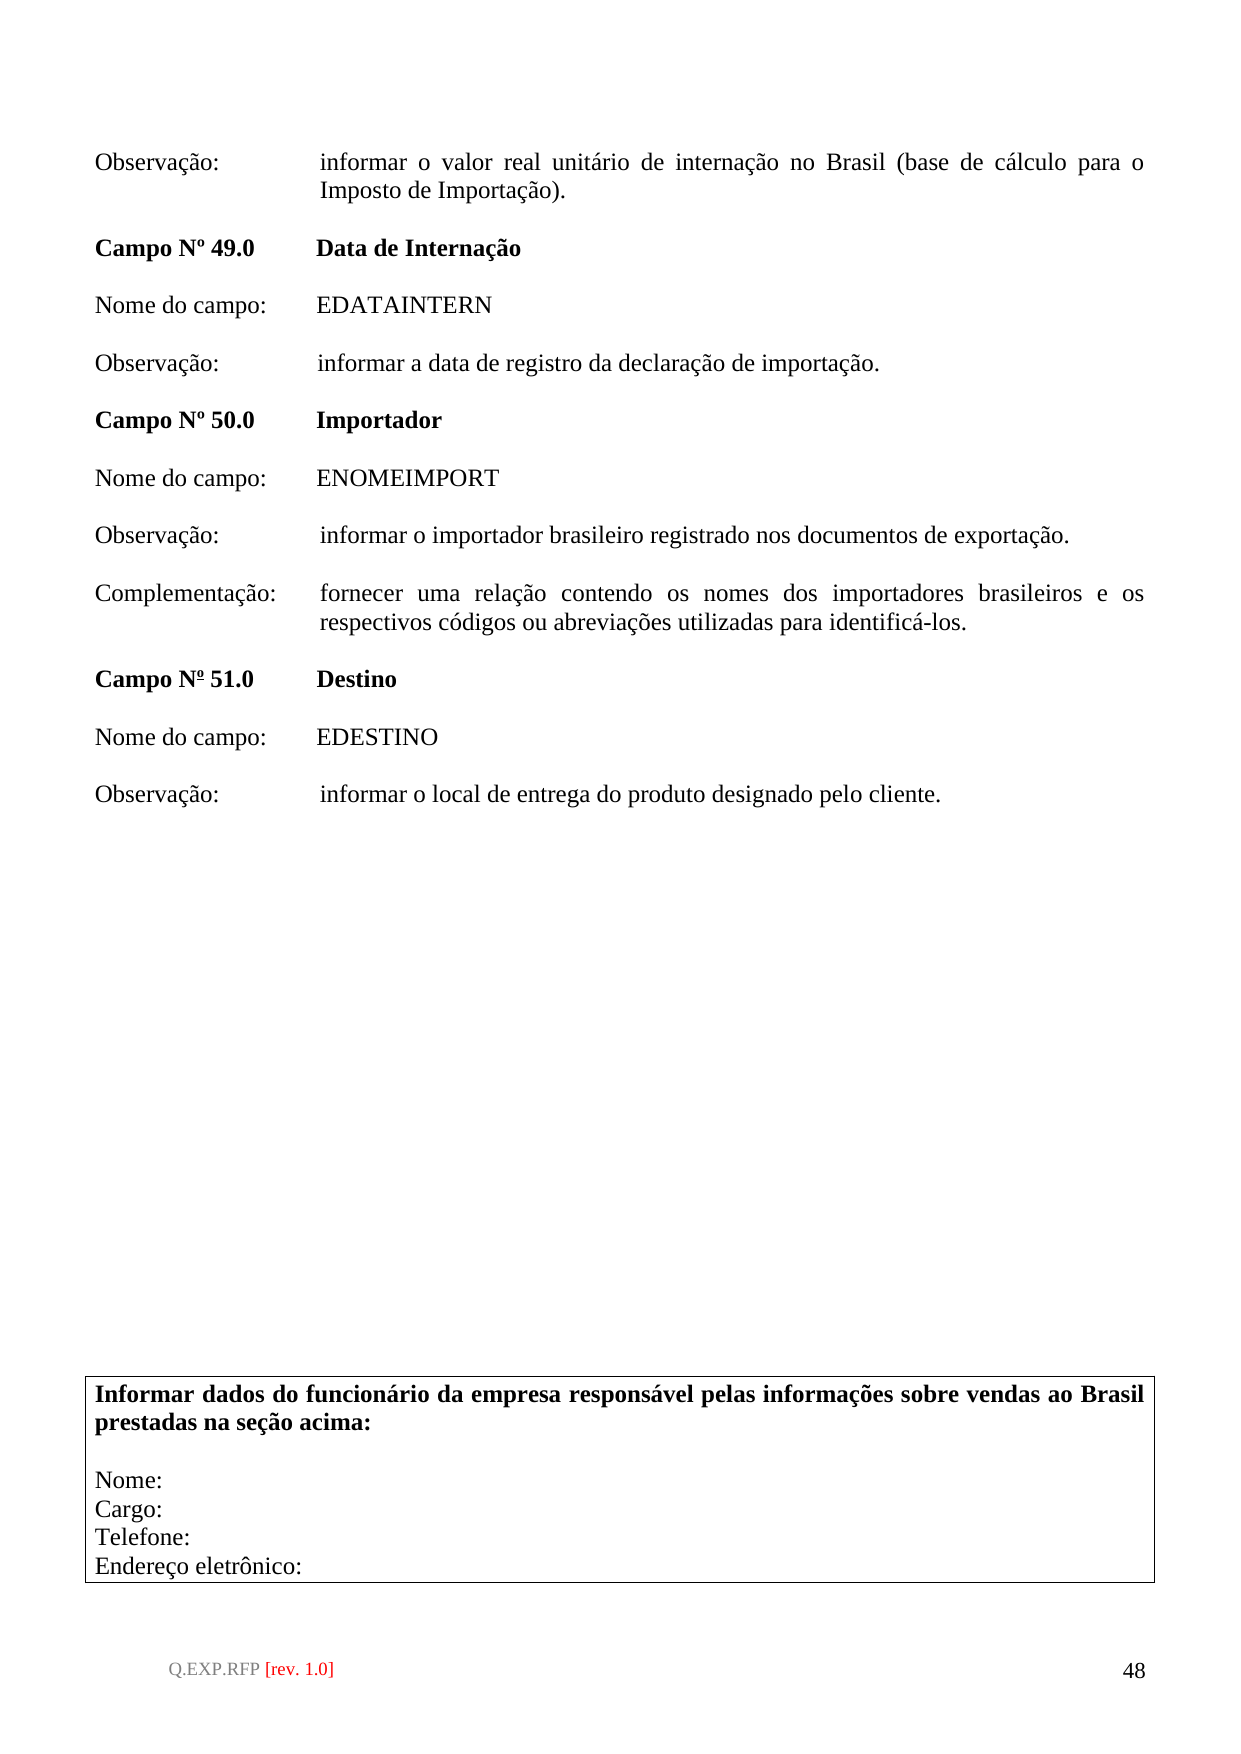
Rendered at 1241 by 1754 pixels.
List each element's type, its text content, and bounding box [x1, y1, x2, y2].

text Nome do campo: ENOMEIMPORT [94, 463, 1146, 492]
text Nome: [94, 1465, 1146, 1494]
text Observação: informar o importador brasileiro registrado nos documentos de exportação. [94, 521, 1146, 549]
text Telefone: [94, 1522, 1146, 1548]
text Informar dados do funcionário da empresa responsável pelas informações sobre vendas ao Brasil prestadas na seção acima: [86, 1377, 1154, 1436]
text Observação: informar o valor real unitário de internação no Brasil (base de cálculo para o Imposto de Importação). [94, 147, 1146, 204]
text Endereço eletrônico: [86, 1548, 1154, 1582]
text Cargo: [94, 1494, 1146, 1522]
text Nome do campo: EDATAINTERN [94, 291, 1146, 319]
text Observação: informar a data de registro da declaração de importação. [94, 348, 1146, 377]
text Campo No 51.0 Destino [94, 664, 1146, 693]
text Nome do campo: EDESTINO [94, 722, 1146, 751]
text Campo Nº 49.0 Data de Internação [94, 233, 1146, 262]
text Campo Nº 50.0 Importador [94, 406, 1146, 434]
text Complementação: fornecer uma relação contendo os nomes dos importadores brasileiros e os respectivos códigos ou abreviações utilizadas para identificá-los. [94, 578, 1146, 636]
text Observação: informar o local de entrega do produto designado pelo cliente. [94, 779, 1146, 808]
